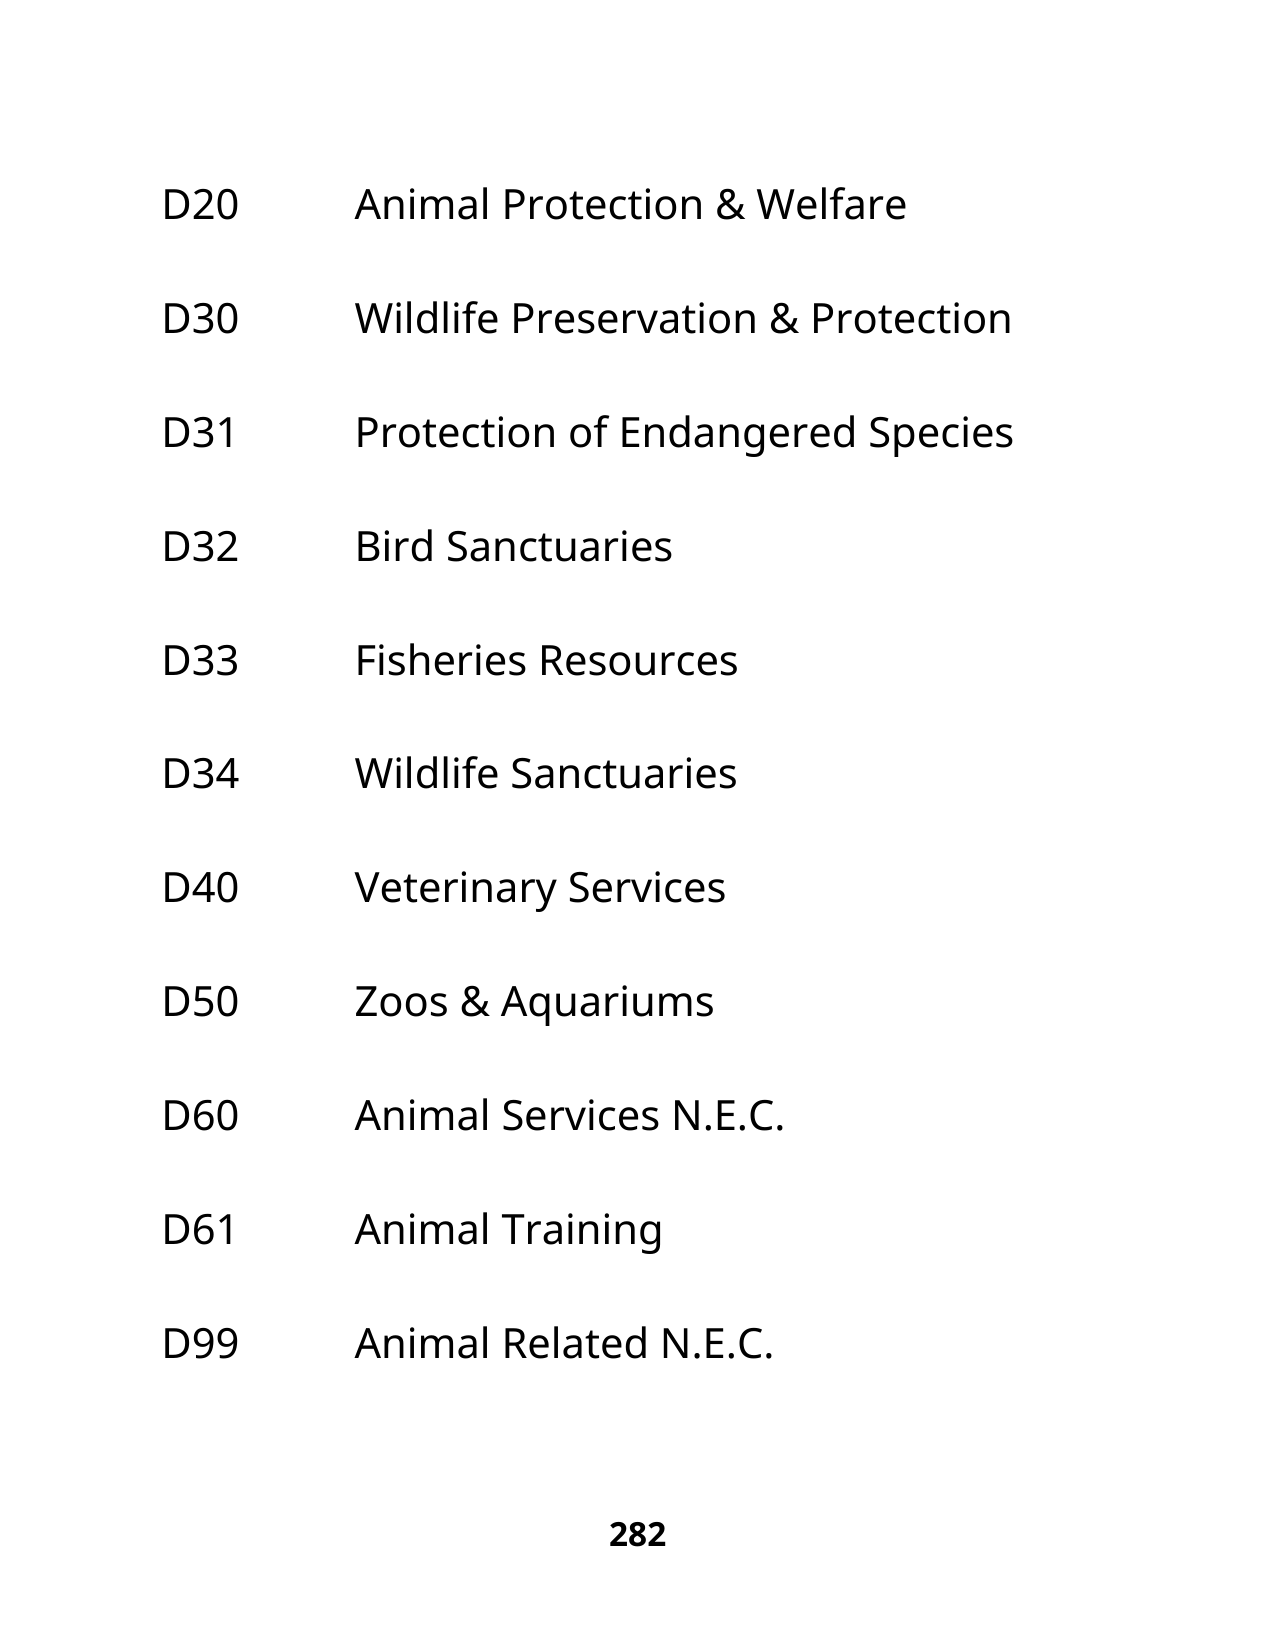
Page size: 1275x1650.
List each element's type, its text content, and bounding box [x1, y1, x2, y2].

table_cell Fisheries Resources [343, 605, 1125, 719]
table_cell D30 [150, 264, 343, 378]
table_cell Animal Services N.E.C. [343, 1061, 1125, 1175]
table_cell D31 [150, 378, 343, 492]
table_cell Protection of Endangered Species [343, 378, 1125, 492]
table_cell D61 [150, 1175, 343, 1288]
table_cell Wildlife Sanctuaries [343, 719, 1125, 833]
table_cell D20 [150, 150, 343, 264]
table_cell D60 [150, 1061, 343, 1175]
table_cell D50 [150, 947, 343, 1061]
table_cell Zoos & Aquariums [343, 947, 1125, 1061]
table_cell Bird Sanctuaries [343, 492, 1125, 605]
table_cell Veterinary Services [343, 833, 1125, 947]
table_cell D34 [150, 719, 343, 833]
table_cell Animal Related N.E.C. [343, 1289, 1125, 1402]
table_cell Animal Protection & Welfare [343, 150, 1125, 264]
table_cell D99 [150, 1289, 343, 1402]
table_cell D40 [150, 833, 343, 947]
table_cell D33 [150, 605, 343, 719]
table_cell Wildlife Preservation & Protection [343, 264, 1125, 378]
table_cell D32 [150, 492, 343, 605]
table_cell Animal Training [343, 1175, 1125, 1288]
